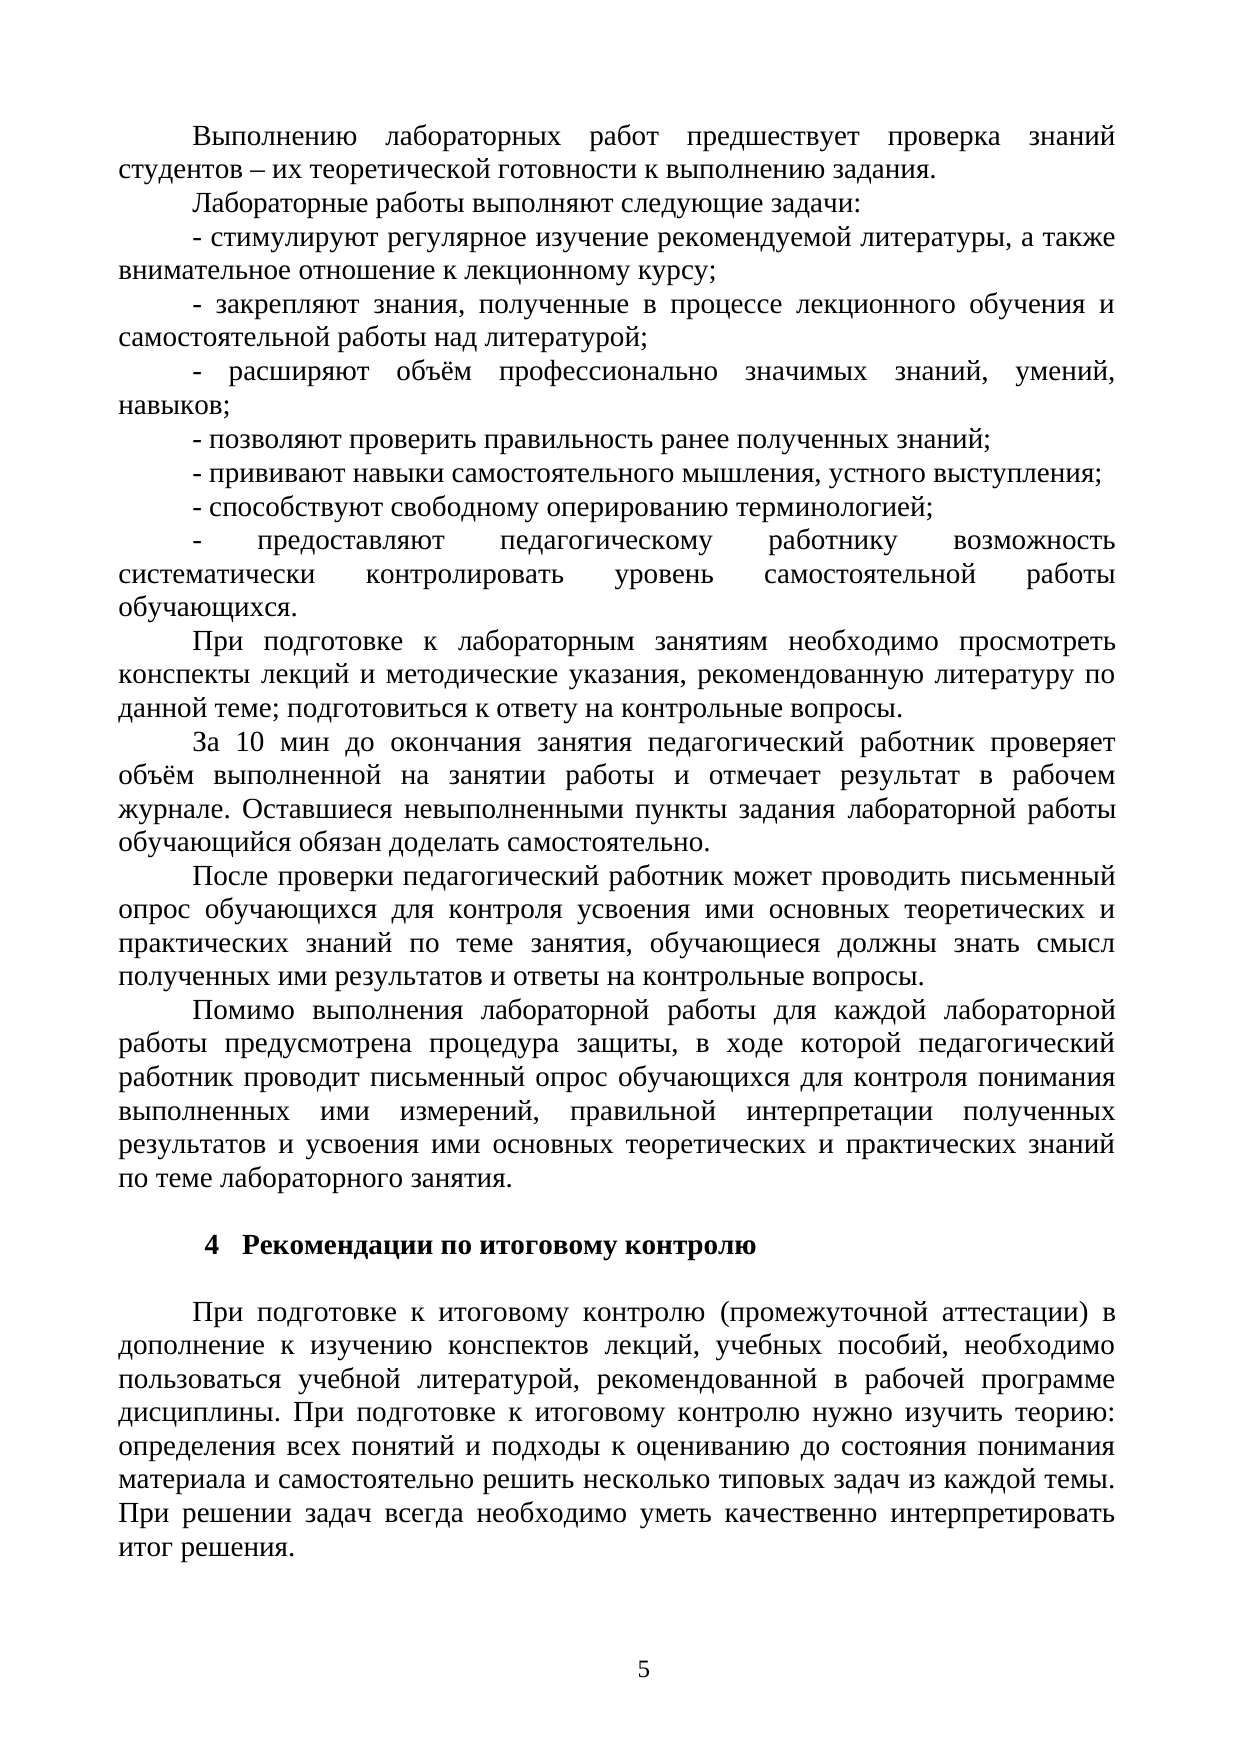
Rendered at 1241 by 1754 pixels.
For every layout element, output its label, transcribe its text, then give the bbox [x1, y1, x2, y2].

text - расширяют объём профессионально значимых знаний, умений, навыков; [118, 353, 1116, 420]
subtitle Рекомендации по итоговому контролю [204, 1227, 1110, 1260]
text Выполнению лабораторных работ предшествует проверка знаний студентов – их теоретической готовности к выполнению задания. [118, 118, 1116, 185]
text - предоставляют педагогическому работнику возможность систематически контролировать уровень самостоятельной работы обучающихся. [118, 522, 1116, 623]
text - закрепляют знания, полученные в процессе лекционного обучения и самостоятельной работы над литературой; [118, 286, 1116, 353]
text - прививают навыки самостоятельного мышления, устного выступления; [118, 455, 1116, 488]
text - способствуют свободному оперированию терминологией; [118, 489, 1116, 522]
text При подготовке к лабораторным занятиям необходимо просмотреть конспекты лекций и методические указания, рекомендованную литературу по данной теме; подготовиться к ответу на контрольные вопросы. [118, 623, 1116, 724]
text Помимо выполнения лабораторной работы для каждой лабораторной работы предусмотрена процедура защиты, в ходе которой педагогический работник проводит письменный опрос обучающихся для контроля понимания выполненных ими измерений, правильной интерпретации полученных результатов и усвоения ими основных теоретических и практических знаний по теме лабораторного занятия. [118, 992, 1116, 1193]
text - позволяют проверить правильность ранее полученных знаний; [118, 421, 1116, 454]
text После проверки педагогический работник может проводить письменный опрос обучающихся для контроля усвоения ими основных теоретических и практических знаний по теме занятия, обучающиеся должны знать смысл полученных ими результатов и ответы на контрольные вопросы. [118, 858, 1116, 992]
text Лабораторные работы выполняют следующие задачи: [118, 185, 1116, 219]
text За 10 мин до окончания занятия педагогический работник проверяет объём выполненной на занятии работы и отмечает результат в рабочем журнале. Оставшиеся невыполненными пункты задания лабораторной работы обучающийся обязан доделать самостоятельно. [118, 724, 1116, 858]
text При подготовке к итоговому контролю (промежуточной аттестации) в дополнение к изучению конспектов лекций, учебных пособий, необходимо пользоваться учебной литературой, рекомендованной в рабочей программе дисциплины. При подготовке к итоговому контролю нужно изучить теорию: определения всех понятий и подходы к оцениванию до состояния понимания материала и самостоятельно решить несколько типовых задач из каждой темы. При решении задач всегда необходимо уметь качественно интерпретировать итог решения. [118, 1294, 1116, 1562]
text - стимулируют регулярное изучение рекомендуемой литературы, а также внимательное отношение к лекционному курсу; [118, 219, 1116, 286]
